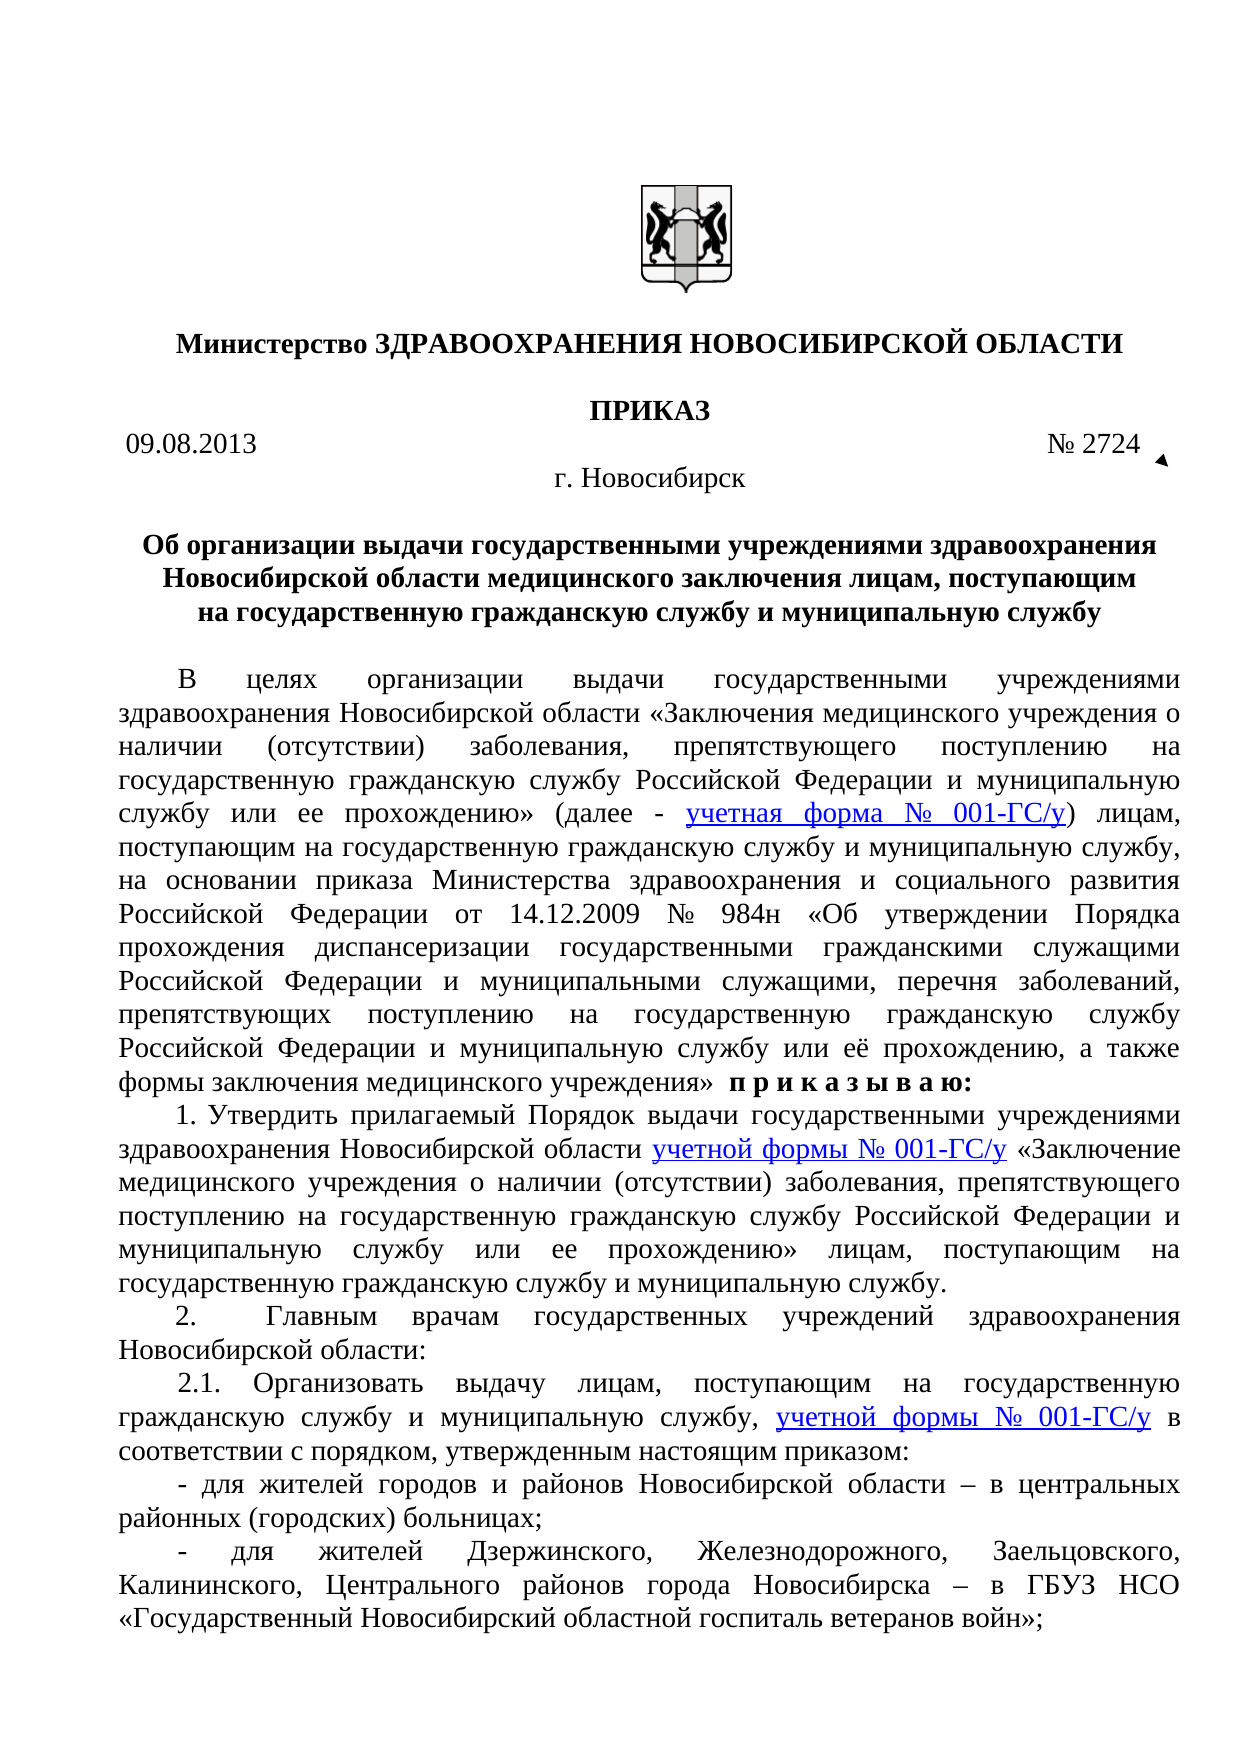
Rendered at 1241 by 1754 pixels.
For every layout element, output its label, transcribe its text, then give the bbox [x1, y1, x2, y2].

text г. Новосибирск [118, 460, 1181, 493]
text Министерство ЗДРАВООХРАНЕНИЯ НОВОСИБИРСКОЙ ОБЛАСТИ [118, 326, 1181, 359]
text 2.1. Организовать выдачу лицам, поступающим на государственную гражданскую службу и муниципальную службу, учетной формы № 001-ГС/у в соответствии с порядком, утвержденным настоящим приказом: [118, 1366, 1181, 1466]
picture [641, 185, 733, 293]
text на государственную гражданскую службу и муниципальную службу [118, 594, 1181, 628]
text 09.08.2013 № 2724 [118, 426, 1181, 460]
text - для жителей городов и районов Новосибирской области – в центральных районных (городских) больницах; [118, 1466, 1181, 1533]
list Главным врачам государственных учреждений здравоохранения Новосибирской области: [118, 1298, 1181, 1366]
text - для жителей Дзержинского, Железнодорожного, Заельцовского, Калининского, Центрального районов города Новосибирска – в ГБУЗ НСО «Государственный Новосибирский областной госпиталь ветеранов войн»; [118, 1533, 1181, 1634]
text ПРИКАЗ [118, 393, 1181, 426]
list Утвердить прилагаемый Порядок выдачи государственными учреждениями здравоохранения Новосибирской области учетной формы № 001-ГС/у «Заключение медицинского учреждения о наличии (отсутствии) заболевания, препятствующего поступлению на государственную гражданскую службу Российской Федерации и муниципальную службу или ее прохождению» лицам, поступающим на государственную гражданскую службу и муниципальную службу. [118, 1097, 1181, 1298]
text Об организации выдачи государственными учреждениями здравоохранения [118, 527, 1181, 561]
text В целях организации выдачи государственными учреждениями здравоохранения Новосибирской области «Заключения медицинского учреждения о наличии (отсутствии) заболевания, препятствующего поступлению на государственную гражданскую службу Российской Федерации и муниципальную службу или ее прохождению» (далее - учетная форма № 001-ГС/у) лицам, поступающим на государственную гражданскую службу и муниципальную службу, на основании приказа Министерства здравоохранения и социального развития Российской Федерации от 14.12.2009 № 984н «Об утверждении Порядка прохождения диспансеризации государственными гражданскими служащими Российской Федерации и муниципальными служащими, перечня заболеваний, препятствующих поступлению на государственную гражданскую службу Российской Федерации и муниципальную службу или её прохождению, а также формы заключения медицинского учреждения» п р и к а з ы в а ю: [118, 661, 1181, 1097]
text Новосибирской области медицинского заключения лицам, поступающим [118, 561, 1181, 594]
